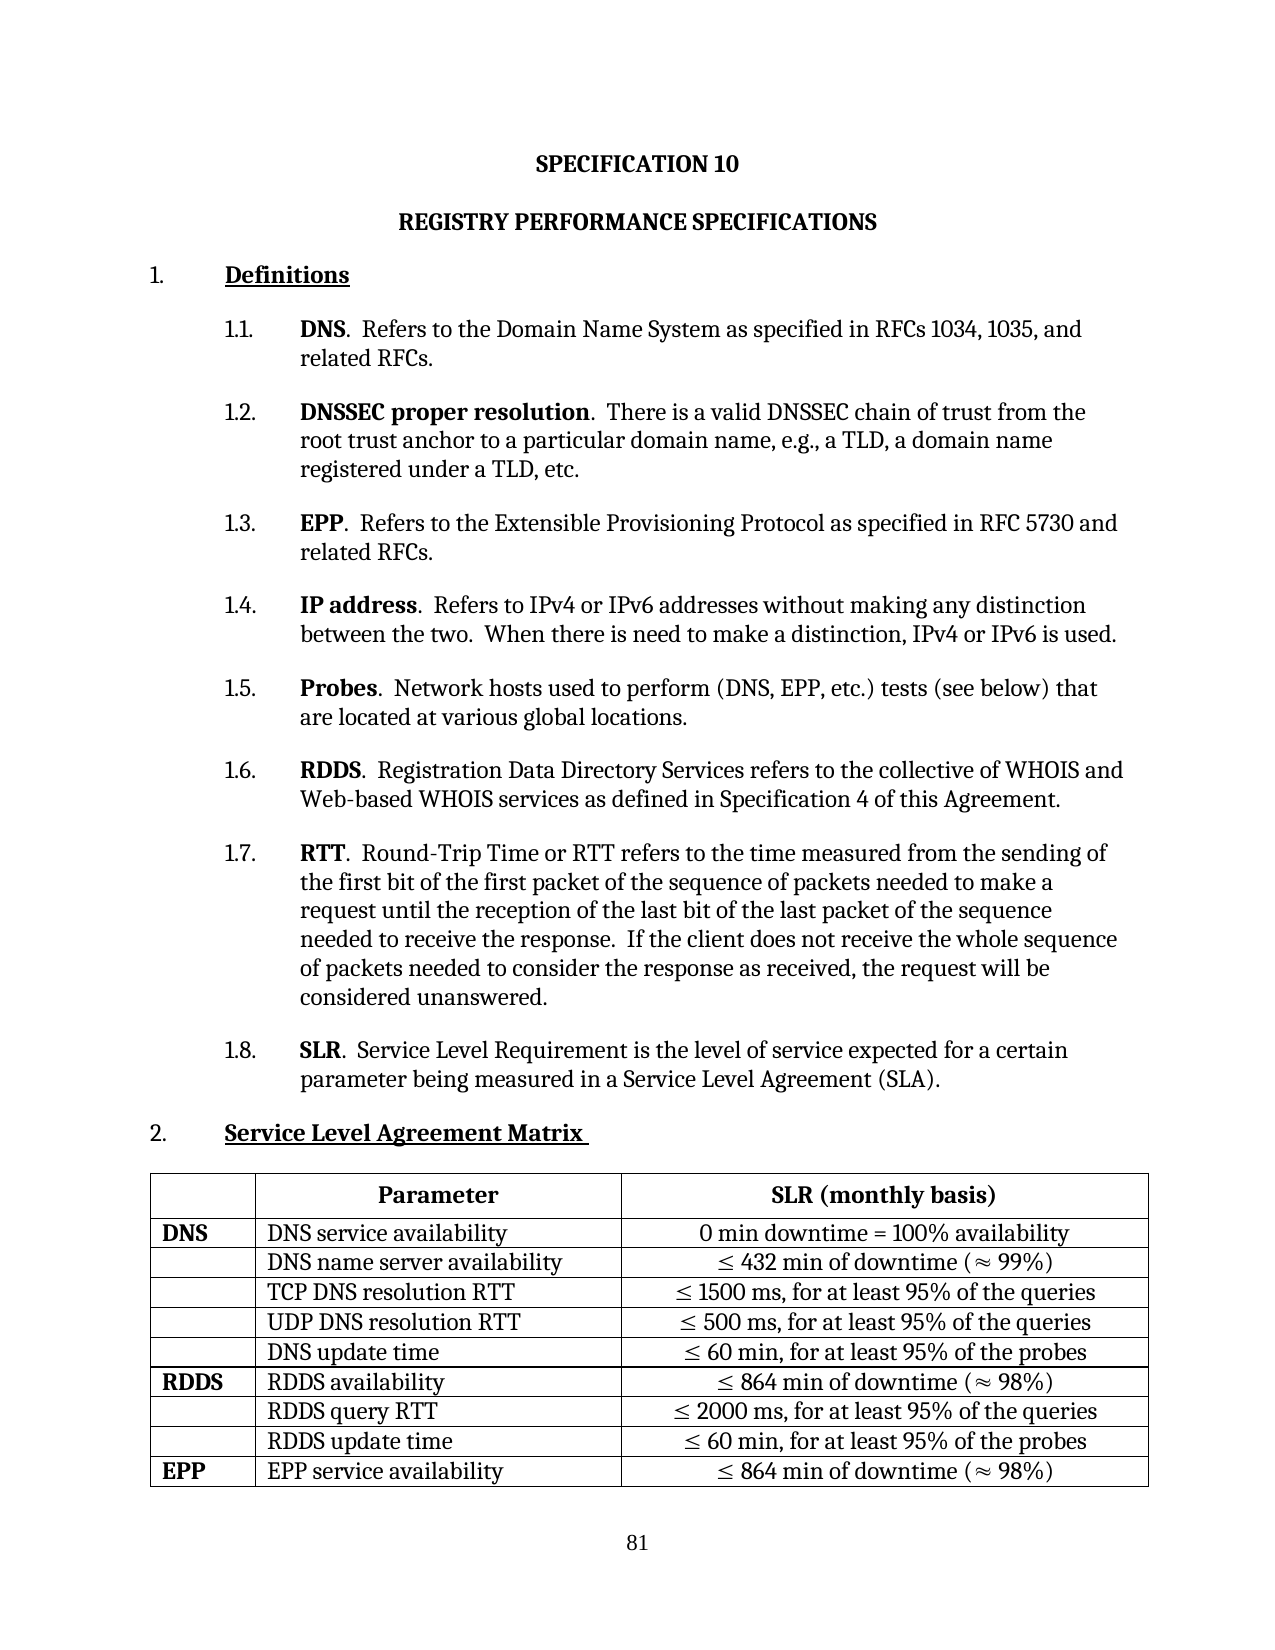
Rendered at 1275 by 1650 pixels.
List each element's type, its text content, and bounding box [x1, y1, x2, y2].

list Probes. Network hosts used to perform (DNS, EPP, etc.) tests (see below) that are located at various global locations. [225, 674, 1125, 731]
table_cell 500 ms, for at least 95% of the queries [622, 1308, 1148, 1337]
table_cell DNS update time [256, 1338, 621, 1366]
table_cell 60 min, for at least 95% of the probes [622, 1338, 1148, 1366]
table_cell [151, 1338, 255, 1366]
table_cell 864 min of downtime ( 98%) [622, 1457, 1148, 1486]
table_cell 2000 ms, for at least 95% of the queries [622, 1397, 1148, 1426]
list REGISTRY PERFORMANCE SPECIFICATIONS [150, 150, 1125, 236]
list RDDS. Registration Data Directory Services refers to the collective of WHOIS and Web-based WHOIS services as defined in Specification 4 of this Agreement. [225, 756, 1125, 814]
table_cell EPP service availability [256, 1457, 621, 1486]
table_header SLR (monthly basis) [622, 1174, 1148, 1217]
table_cell [151, 1278, 255, 1307]
table_cell [151, 1397, 255, 1426]
table_cell 60 min, for at least 95% of the probes [622, 1427, 1148, 1456]
table_cell [151, 1427, 255, 1456]
list DNS. Refers to the Domain Name System as specified in RFCs 1034, 1035, and related RFCs. [225, 315, 1125, 372]
table_cell 0 min downtime = 100% availability [622, 1219, 1148, 1247]
table_cell UDP DNS resolution RTT [256, 1308, 621, 1337]
table_cell [151, 1308, 255, 1337]
list DNSSEC proper resolution. There is a valid DNSSEC chain of trust from the root trust anchor to a particular domain name, e.g., a TLD, a domain name registered under a TLD, etc. [225, 397, 1125, 484]
list SLR. Service Level Requirement is the level of service expected for a certain parameter being measured in a Service Level Agreement (SLA). [225, 1036, 1125, 1094]
list IP address. Refers to IPv4 or IPv6 addresses without making any distinction between the two. When there is need to make a distinction, IPv4 or IPv6 is used. [225, 591, 1125, 649]
table_cell RDDS update time [256, 1427, 621, 1456]
table_cell 432 min of downtime ( 99%) [622, 1248, 1148, 1277]
list EPP. Refers to the Extensible Provisioning Protocol as specified in RFC 5730 and related RFCs. [225, 509, 1125, 566]
table_cell RDDS query RTT [256, 1397, 621, 1426]
table_header [151, 1174, 255, 1217]
list Service Level Agreement Matrix [150, 1119, 1125, 1147]
table_cell RDDS availability [256, 1368, 621, 1396]
table_cell 864 min of downtime ( 98%) [622, 1368, 1148, 1396]
table_cell EPP [151, 1457, 255, 1486]
table_cell RDDS [151, 1368, 255, 1396]
list RTT. Round-Trip Time or RTT refers to the time measured from the sending of the first bit of the first packet of the sequence of packets needed to make a request until the reception of the last bit of the last packet of the sequence needed to receive the response. If the client does not receive the whole sequence of packets needed to consider the response as received, the request will be considered unanswered. [225, 839, 1125, 1011]
table_cell DNS [151, 1219, 255, 1247]
table_header Parameter [256, 1174, 621, 1217]
table_cell DNS name server availability [256, 1248, 621, 1277]
table_cell DNS service availability [256, 1219, 621, 1247]
table_cell TCP DNS resolution RTT [256, 1278, 621, 1307]
table_cell [151, 1248, 255, 1277]
list Definitions [150, 261, 1125, 290]
table_cell 1500 ms, for at least 95% of the queries [622, 1278, 1148, 1307]
